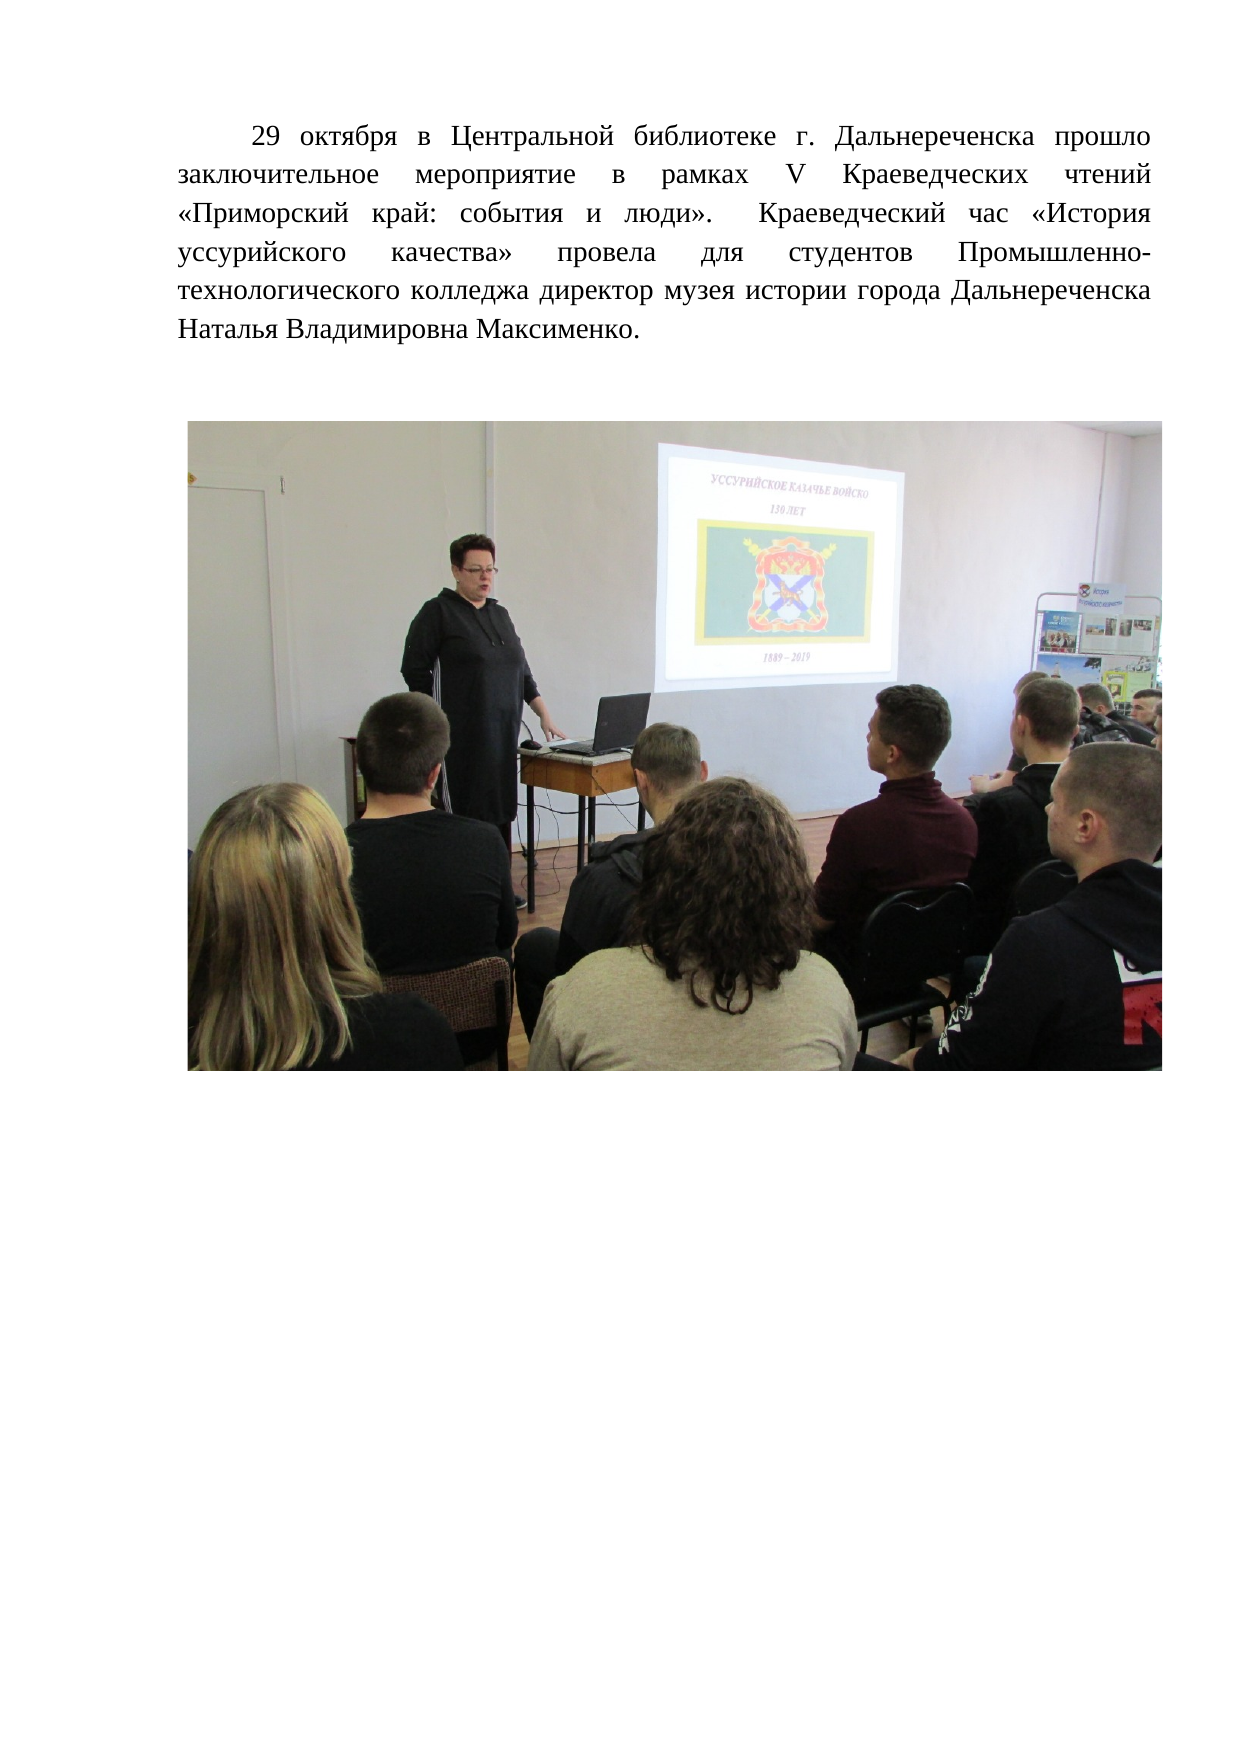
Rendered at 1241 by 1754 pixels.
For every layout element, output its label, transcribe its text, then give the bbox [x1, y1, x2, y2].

text 29 октября в Центральной библиотеке г. Дальнереченска прошло заключительное мероприятие в рамках V Краеведческих чтений «Приморский край: события и люди». Краеведческий час «История уссурийского качества» провела для студентов Промышленно-технологического колледжа директор музея истории города Дальнереченска Наталья Владимировна Максименко. [177, 118, 1152, 344]
picture [187, 421, 1163, 1071]
